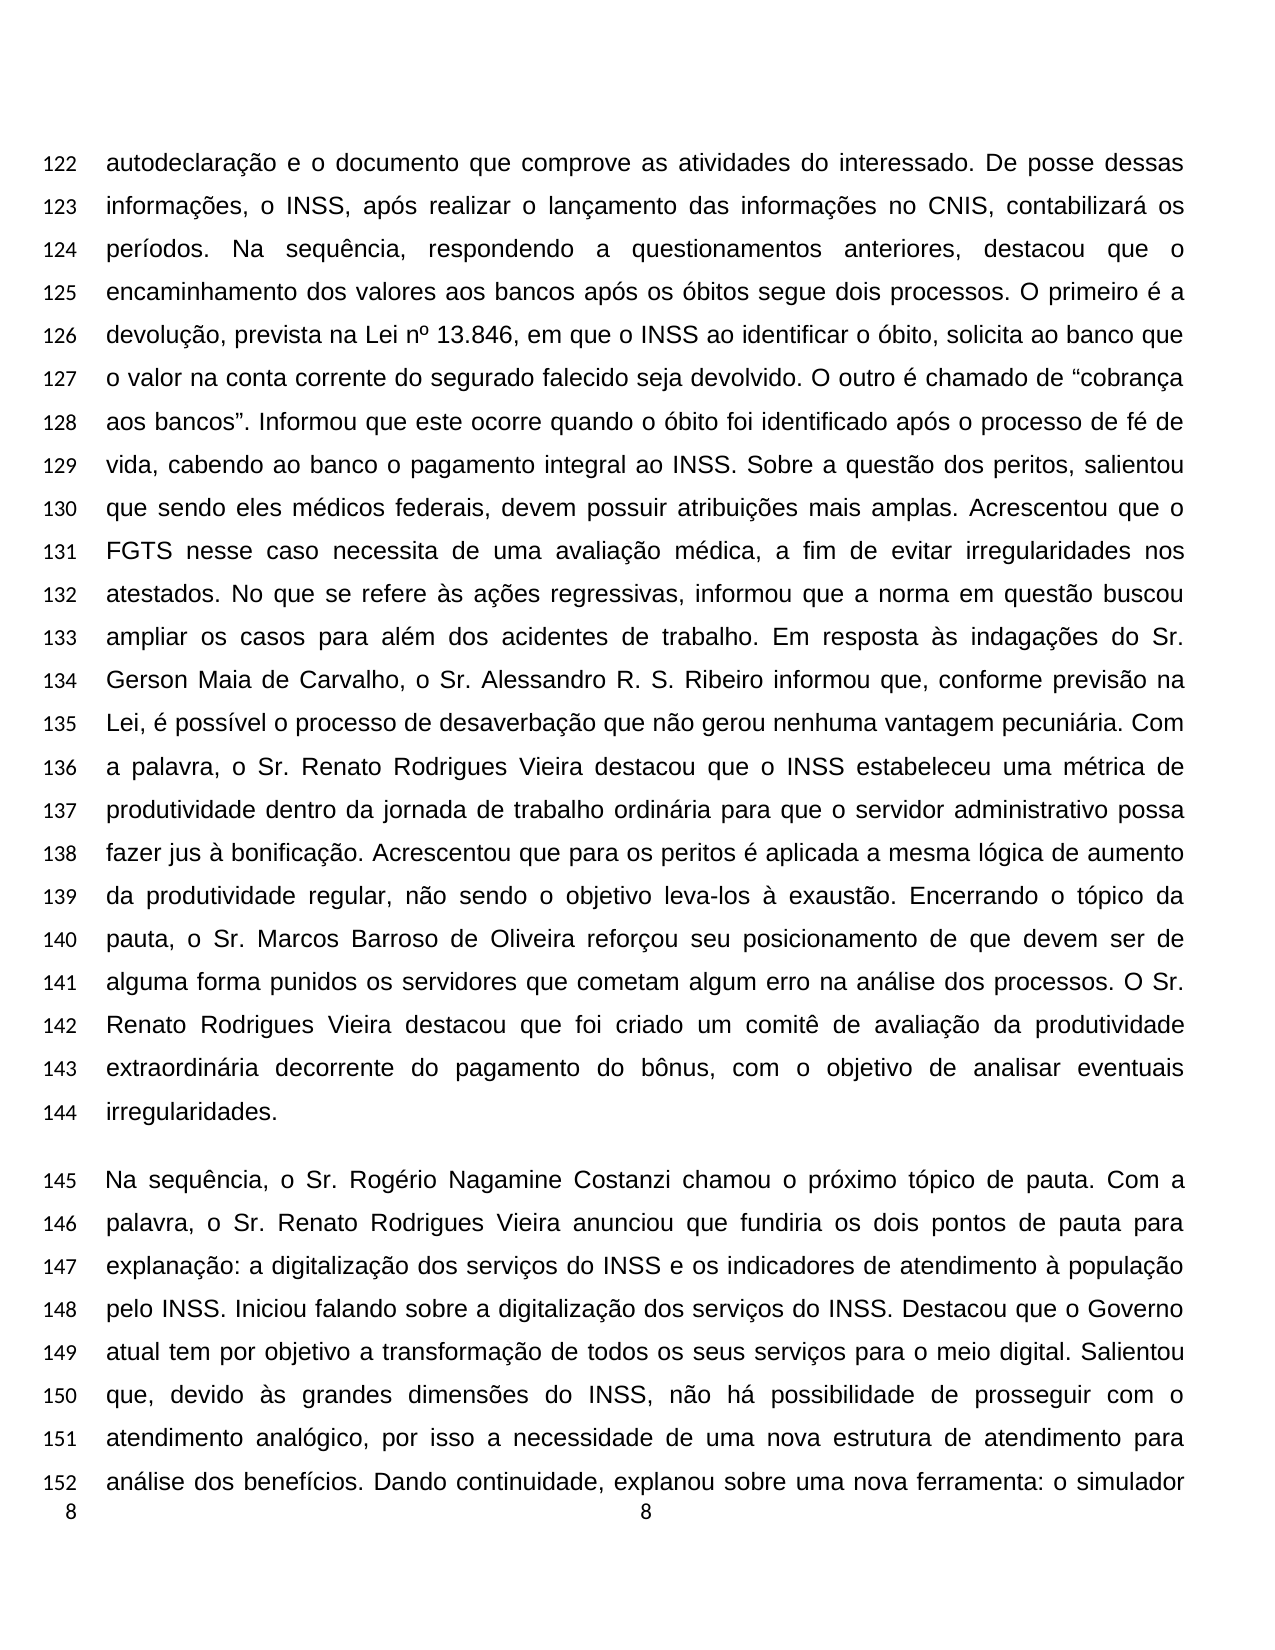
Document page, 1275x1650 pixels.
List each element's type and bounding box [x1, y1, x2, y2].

text [105, 148, 1186, 1125]
text [105, 1164, 1186, 1495]
